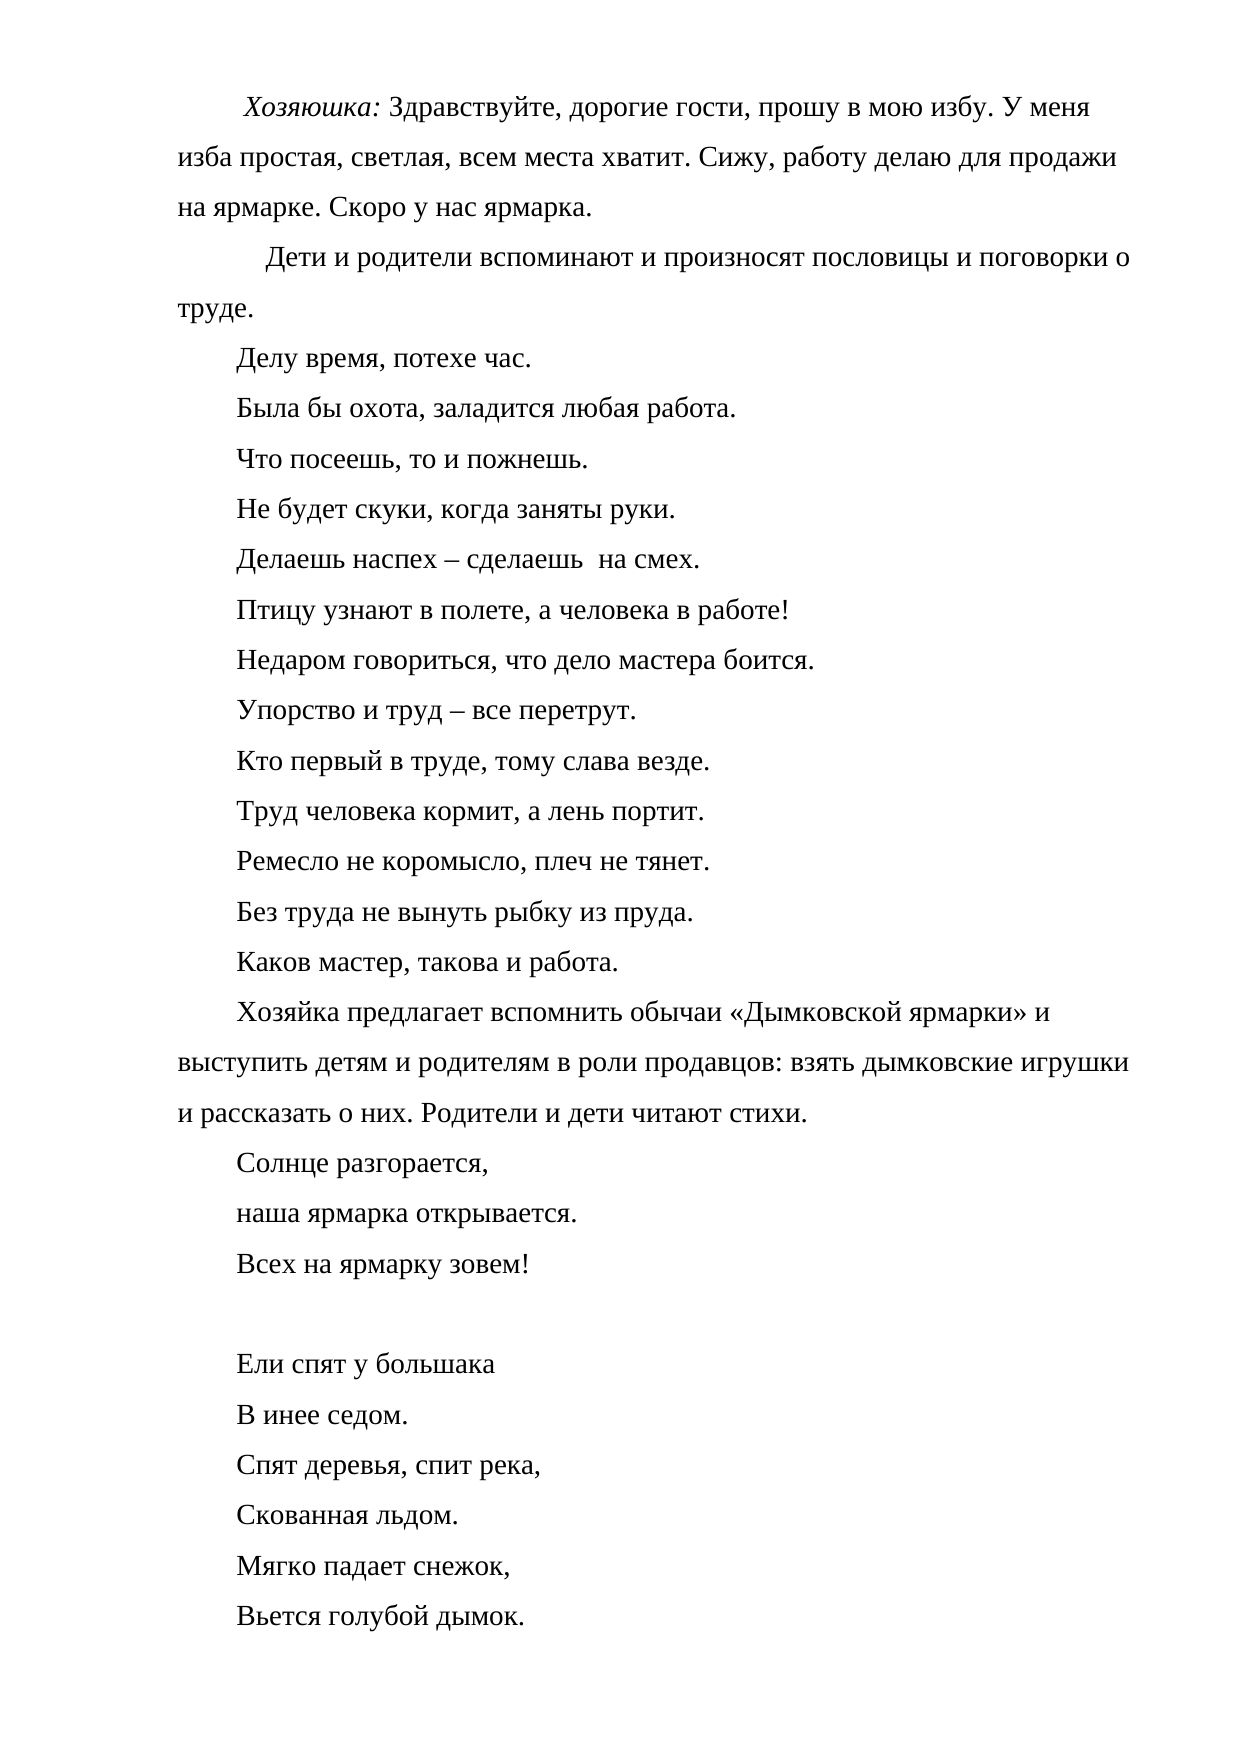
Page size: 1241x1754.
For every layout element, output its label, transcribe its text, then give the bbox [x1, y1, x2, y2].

text В инее седом. [177, 1397, 1152, 1430]
text Солнце разгорается, [177, 1145, 1152, 1179]
text Хозяйка предлагает вспомнить обычаи «Дымковской ярмарки» и выступить детям и родителям в роли продавцов: взять дымковские игрушки и рассказать о них. Родители и дети читают стихи. [177, 994, 1152, 1128]
text Без труда не вынуть рыбку из пруда. [177, 894, 1152, 927]
text Была бы охота, заладится любая работа. [177, 391, 1152, 424]
text Не будет скуки, когда заняты руки. [177, 491, 1152, 525]
text Упорство и труд – все перетрут. [177, 692, 1152, 726]
text Делу время, потехе час. [177, 340, 1152, 374]
text Делаешь наспех – сделаешь на смех. [177, 541, 1152, 575]
text Труд человека кормит, а лень портит. [177, 793, 1152, 827]
text Что посеешь, то и пожнешь. [177, 441, 1152, 474]
text Хозяюшка: Здравствуйте, дорогие гости, прошу в мою избу. У меня изба простая, светлая, всем места хватит. Сижу, работу делаю для продажи на ярмарке. Скоро у нас ярмарка. [177, 89, 1152, 223]
text наша ярмарка открывается. [177, 1196, 1152, 1229]
text Каков мастер, такова и работа. [177, 944, 1152, 977]
text Птицу узнают в полете, а человека в работе! [177, 592, 1152, 625]
text Ели спят у большака [177, 1346, 1152, 1380]
text Вьется голубой дымок. [177, 1598, 1152, 1632]
text Спят деревья, спит река, [177, 1447, 1152, 1481]
text Дети и родители вспоминают и произносят пословицы и поговорки о труде. [177, 239, 1152, 323]
text Скованная льдом. [177, 1497, 1152, 1531]
text Недаром говориться, что дело мастера боится. [177, 642, 1152, 676]
text Всех на ярмарку зовем! [177, 1246, 1152, 1279]
text Ремесло не коромысло, плеч не тянет. [177, 843, 1152, 877]
text Мягко падает снежок, [177, 1548, 1152, 1581]
text Кто первый в труде, тому слава везде. [177, 743, 1152, 776]
